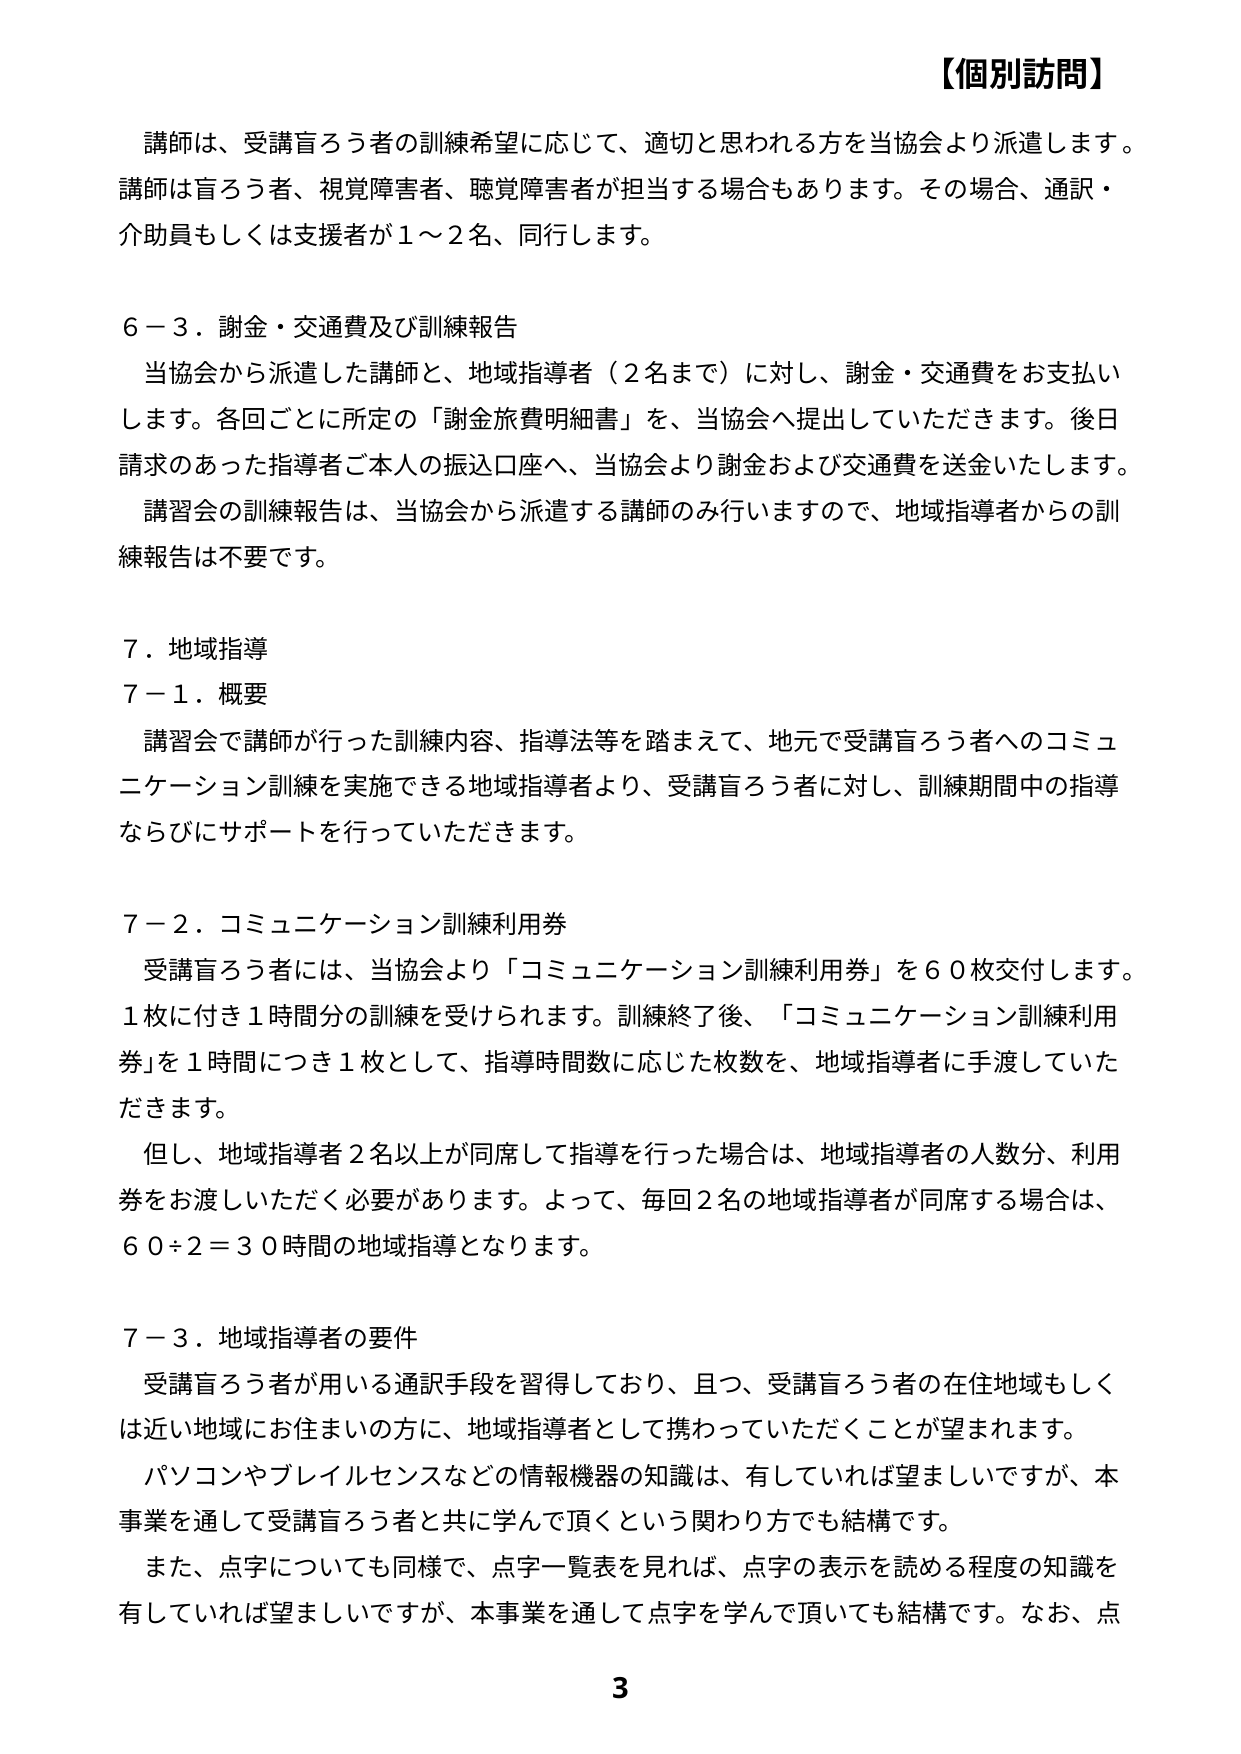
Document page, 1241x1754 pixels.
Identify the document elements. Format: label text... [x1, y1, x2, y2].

text 受講盲ろう者には、当協会より「コミュニケーション訓練利用券」を６０枚交付します。１枚に付き１時間分の訓練を受けられます。訓練終了後、「コミュニケーション訓練利用券｣を１時間につき１枚として、指導時間数に応じた枚数を、地域指導者に手渡していただきます。 [118, 946, 1122, 1129]
text ７－３．地域指導者の要件 [118, 1313, 1122, 1359]
text 講師は、受講盲ろう者の訓練希望に応じて、適切と思われる方を当協会より派遣します。講師は盲ろう者、視覚障害者、聴覚障害者が担当する場合もあります。その場合、通訳・介助員もしくは支援者が１～２名、同行します。 [118, 119, 1122, 257]
text 但し、地域指導者２名以上が同席して指導を行った場合は、地域指導者の人数分、利用券をお渡しいただく必要があります。よって、毎回２名の地域指導者が同席する場合は、６０÷２＝３０時間の地域指導となります。 [118, 1129, 1122, 1267]
text パソコンやブレイルセンスなどの情報機器の知識は、有していれば望ましいですが、本事業を通して受講盲ろう者と共に学んで頂くという関わり方でも結構です。 [118, 1451, 1122, 1543]
text ６－３．謝金・交通費及び訓練報告 [118, 303, 1122, 349]
text 講習会の訓練報告は、当協会から派遣する講師のみ行いますので、地域指導者からの訓練報告は不要です。 [118, 486, 1122, 578]
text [118, 1543, 1122, 1635]
text ７．地域指導 [118, 624, 1122, 670]
text ７－１．概要 [118, 670, 1122, 716]
text 受講盲ろう者が用いる通訳手段を習得しており、且つ、受講盲ろう者の在住地域もしくは近い地域にお住まいの方に、地域指導者として携わっていただくことが望まれます。 [118, 1359, 1122, 1451]
text ７－２．コミュニケーション訓練利用券 [118, 900, 1122, 946]
text 当協会から派遣した講師と、地域指導者（２名まで）に対し、謝金・交通費をお支払いします。各回ごとに所定の「謝金旅費明細書」を、当協会へ提出していただきます。後日、請求のあった指導者ご本人の振込口座へ、当協会より謝金および交通費を送金いたします。 [118, 349, 1122, 486]
text 講習会で講師が行った訓練内容、指導法等を踏まえて、地元で受講盲ろう者へのコミュニケーション訓練を実施できる地域指導者より、受講盲ろう者に対し、訓練期間中の指導ならびにサポートを行っていただきます。 [118, 716, 1122, 854]
